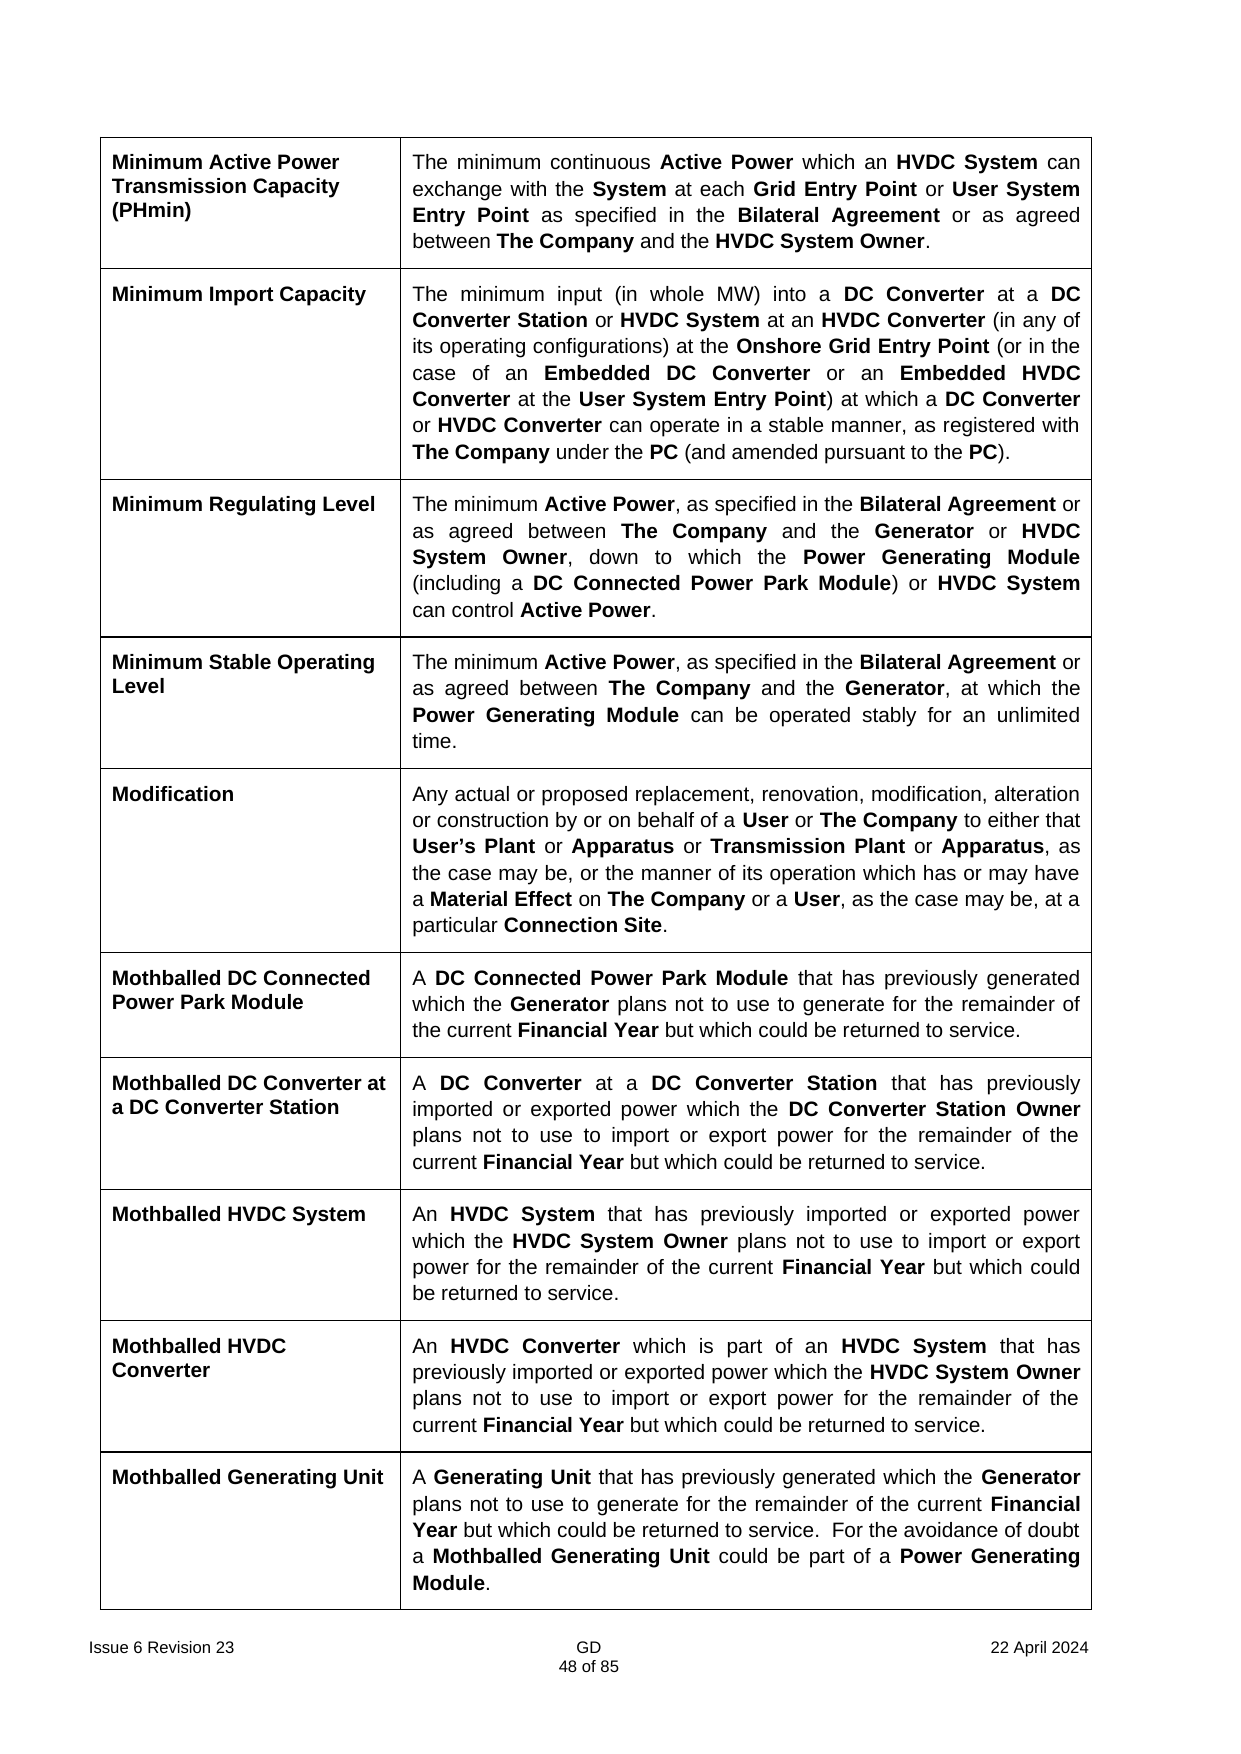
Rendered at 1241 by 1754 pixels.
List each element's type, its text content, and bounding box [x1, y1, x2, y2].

table_cell Mothballed DC Converter at a DC Converter Station [101, 1058, 400, 1188]
table_cell An HVDC System that has previously imported or exported power which the HVDC System Owner plans not to use to import or export power for the remainder of the current Financial Year but which could be returned to service. [401, 1190, 1091, 1320]
table_cell A DC Connected Power Park Module that has previously generated which the Generator plans not to use to generate for the remainder of the current Financial Year but which could be returned to service. [401, 953, 1091, 1057]
table_cell Mothballed HVDC Converter [101, 1321, 400, 1451]
table_cell Minimum Stable Operating Level [101, 638, 400, 768]
table_cell Minimum Regulating Level [101, 480, 400, 636]
table_cell Minimum Import Capacity [101, 269, 400, 478]
table_cell The minimum continuous Active Power which an HVDC System can exchange with the System at each Grid Entry Point or User System Entry Point as specified in the Bilateral Agreement or as agreed between The Company and the HVDC System Owner. [401, 138, 1091, 268]
table_cell Any actual or proposed replacement, renovation, modification, alteration or construction by or on behalf of a User or The Company to either that User’s Plant or Apparatus or Transmission Plant or Apparatus, as the case may be, or the manner of its operation which has or may have a Material Effect on The Company or a User, as the case may be, at a particular Connection Site. [401, 769, 1091, 952]
table_cell Mothballed Generating Unit [101, 1453, 400, 1609]
table_cell Mothballed DC Connected Power Park Module [101, 953, 400, 1057]
table_cell A DC Converter at a DC Converter Station that has previously imported or exported power which the DC Converter Station Owner plans not to use to import or export power for the remainder of the current Financial Year but which could be returned to service. [401, 1058, 1091, 1188]
table_cell Mothballed HVDC System [101, 1190, 400, 1320]
table_cell Minimum Active Power Transmission Capacity (PHmin) [101, 138, 400, 268]
table_cell A Generating Unit that has previously generated which the Generator plans not to use to generate for the remainder of the current Financial Year but which could be returned to service. For the avoidance of doubt a Mothballed Generating Unit could be part of a Power Generating Module. [401, 1453, 1091, 1609]
table_cell An HVDC Converter which is part of an HVDC System that has previously imported or exported power which the HVDC System Owner plans not to use to import or export power for the remainder of the current Financial Year but which could be returned to service. [401, 1321, 1091, 1451]
table_cell The minimum input (in whole MW) into a DC Converter at a DC Converter Station or HVDC System at an HVDC Converter (in any of its operating configurations) at the Onshore Grid Entry Point (or in the case of an Embedded DC Converter or an Embedded HVDC Converter at the User System Entry Point) at which a DC Converter or HVDC Converter can operate in a stable manner, as registered with The Company under the PC (and amended pursuant to the PC). [401, 269, 1091, 478]
table_cell The minimum Active Power, as specified in the Bilateral Agreement or as agreed between The Company and the Generator, at which the Power Generating Module can be operated stably for an unlimited time. [401, 638, 1091, 768]
table_cell The minimum Active Power, as specified in the Bilateral Agreement or as agreed between The Company and the Generator or HVDC System Owner, down to which the Power Generating Module (including a DC Connected Power Park Module) or HVDC System can control Active Power. [401, 480, 1091, 636]
table_cell Modification [101, 769, 400, 952]
